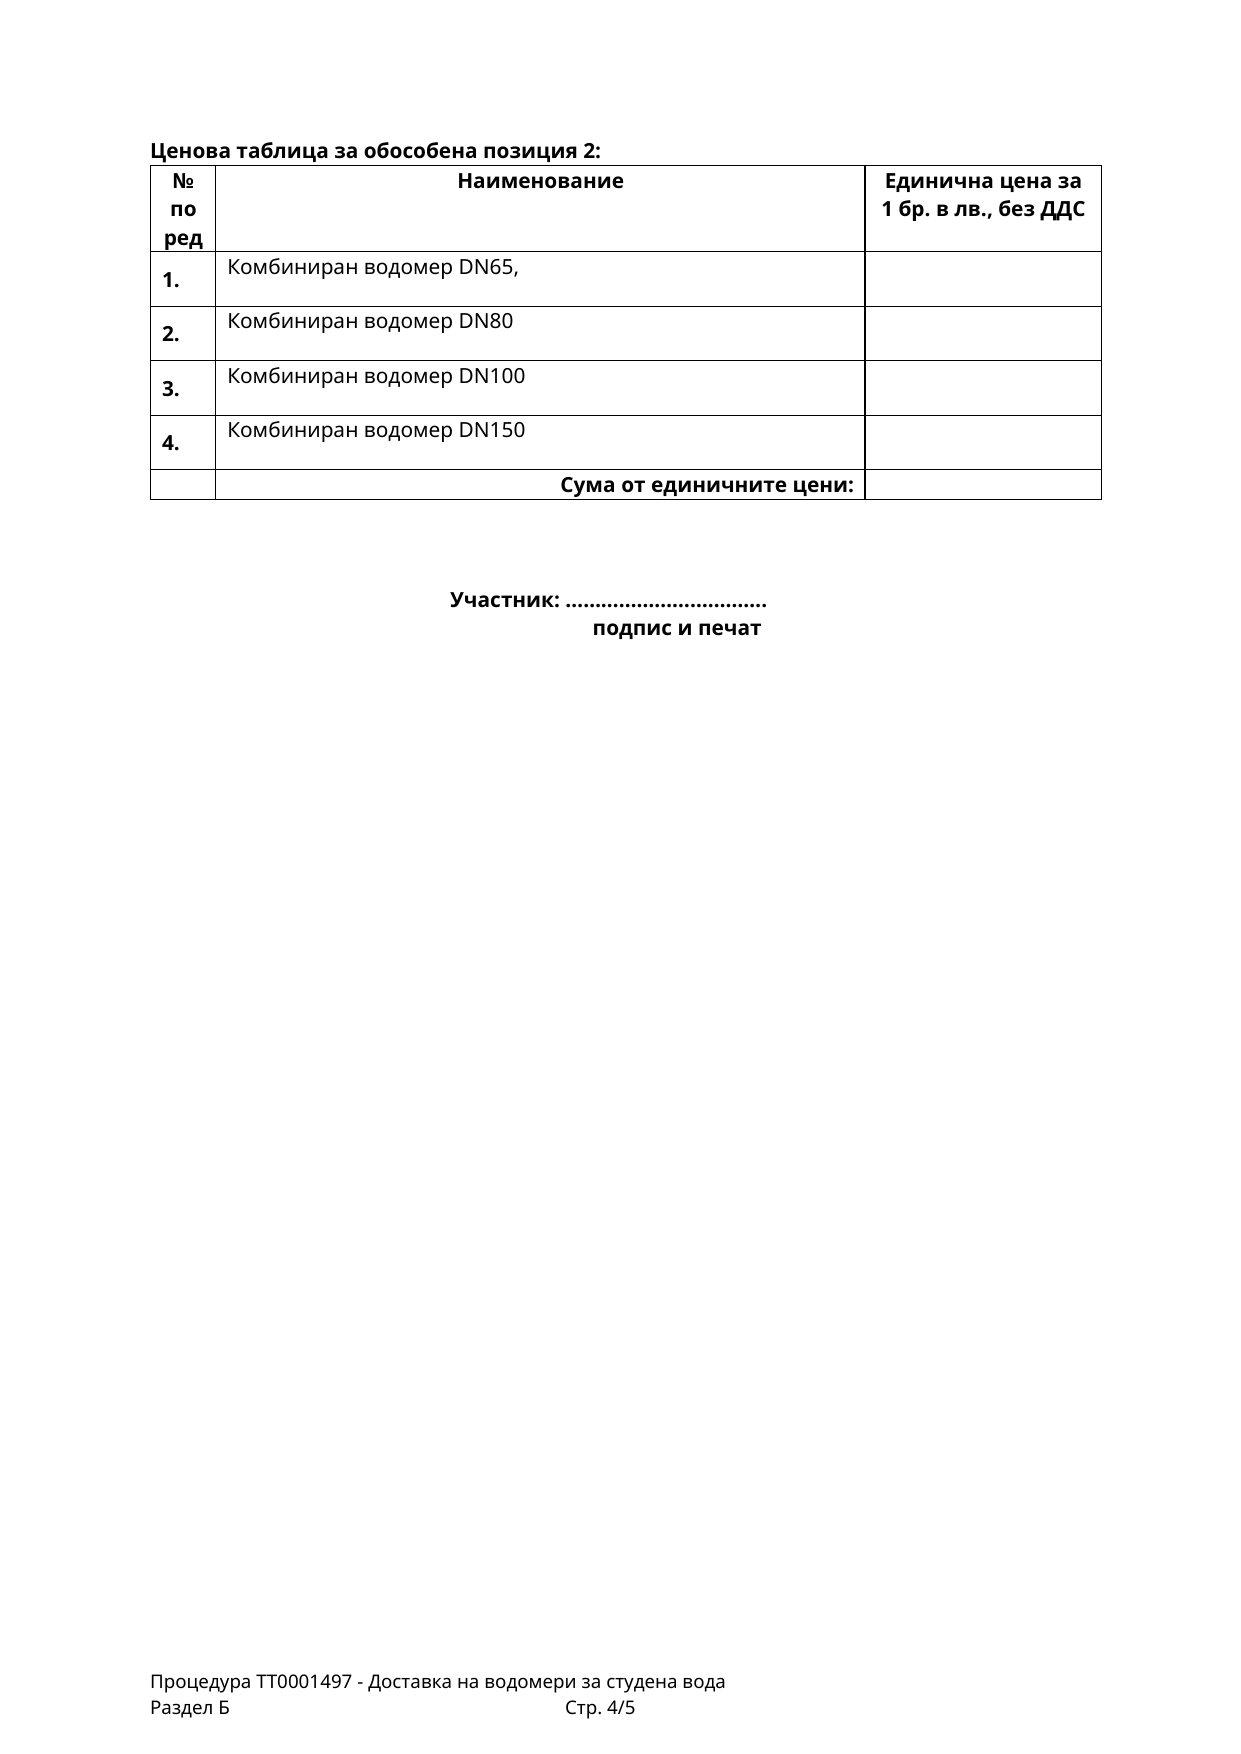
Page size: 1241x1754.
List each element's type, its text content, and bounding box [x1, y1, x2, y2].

table_cell Комбиниран водомер DN65, [216, 252, 864, 306]
table_cell [866, 416, 1101, 469]
table_header Единична цена за 1 бр. в лв., без ДДС [866, 166, 1101, 251]
text Ценова таблица за обособена позиция 2: [150, 136, 1090, 165]
table_cell Комбиниран водомер DN80 [216, 307, 864, 360]
table_cell [151, 307, 215, 360]
text подпис и печат [517, 613, 1090, 642]
table_cell Комбиниран водомер DN150 [216, 416, 864, 469]
table_cell Сума от единичните цени: [216, 470, 864, 498]
table_cell [866, 307, 1101, 360]
table_cell [151, 252, 215, 306]
table_cell [866, 361, 1101, 414]
table_cell Комбиниран водомер DN100 [216, 361, 864, 414]
table_cell [866, 470, 1101, 498]
table_header № по ред [151, 166, 215, 251]
table_cell [151, 361, 215, 414]
table_cell [151, 416, 215, 469]
table_cell [866, 252, 1101, 306]
table_header Наименование [216, 166, 864, 251]
table_cell [151, 470, 215, 498]
text Участник: ……………………………. [375, 585, 1090, 613]
